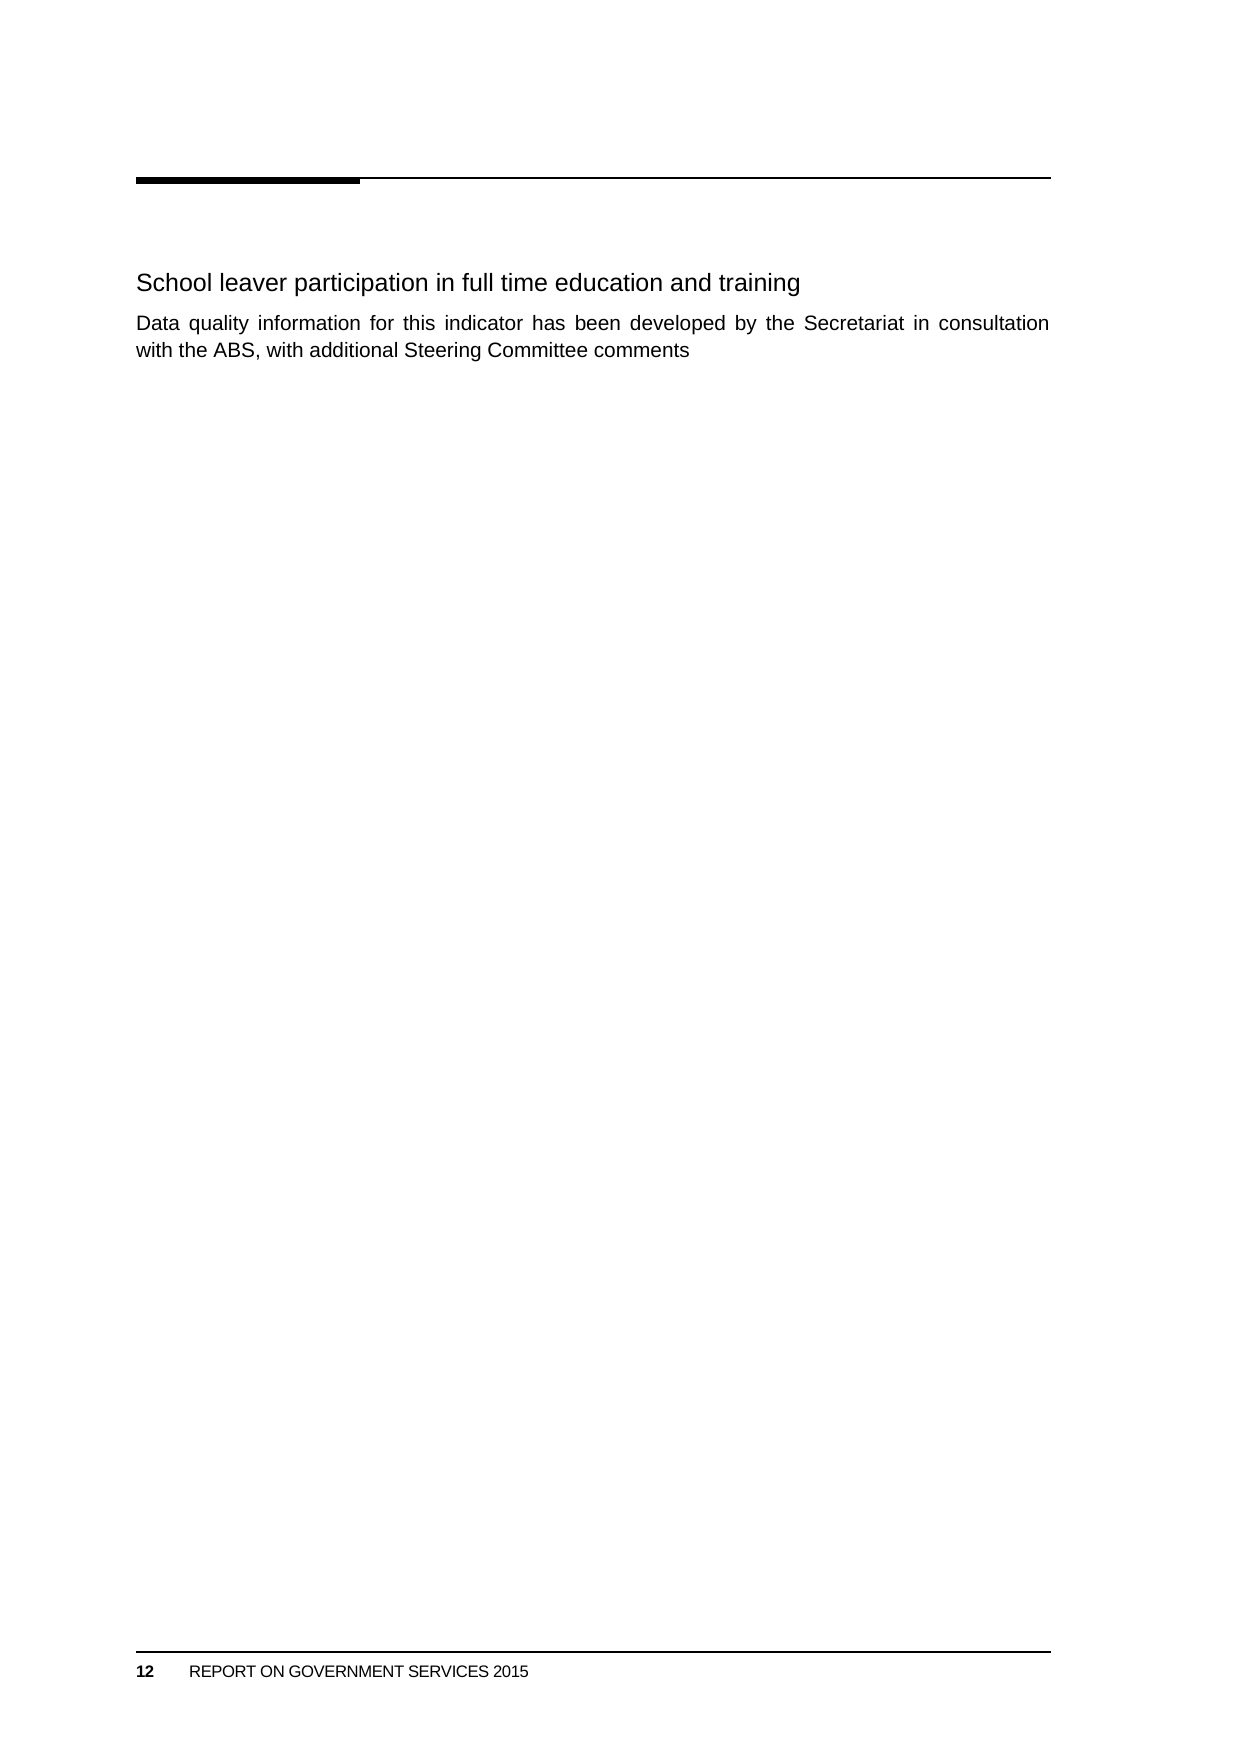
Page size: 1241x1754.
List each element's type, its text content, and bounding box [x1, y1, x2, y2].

list Data quality information for this indicator has been developed by the Secretariat in consultation with the ABS, with additional Steering Committee comments [136, 308, 1051, 362]
subtitle School leaver participation in full time education and training [136, 264, 1051, 298]
